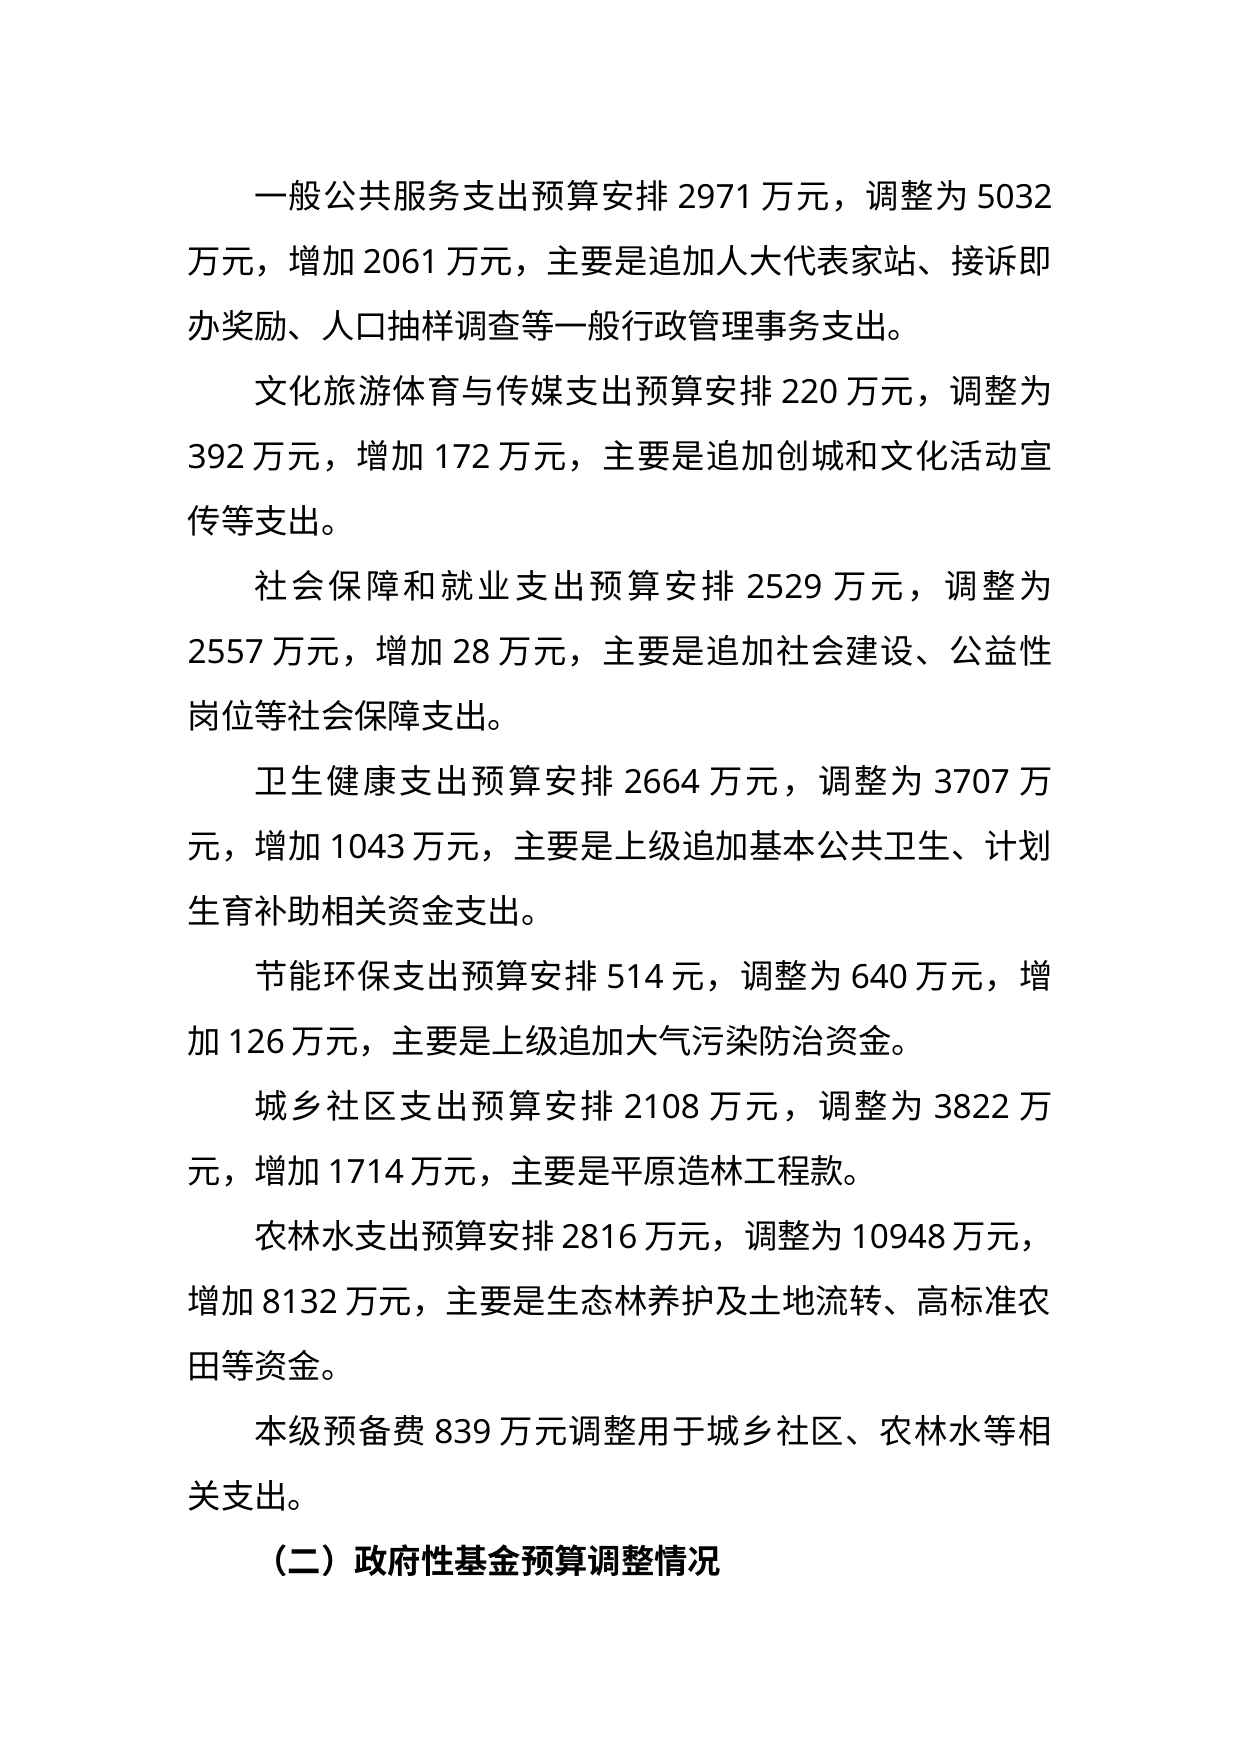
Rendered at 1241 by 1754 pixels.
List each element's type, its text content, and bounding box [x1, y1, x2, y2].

text 农林水支出预算安排2816万元，调整为10948万元，增加8132万元，主要是生态林养护及土地流转、高标准农田等资金。 [187, 1202, 1053, 1397]
text 卫生健康支出预算安排2664万元，调整为3707万元，增加1043万元，主要是上级追加基本公共卫生、计划生育补助相关资金支出。 [187, 747, 1053, 942]
text （二）政府性基金预算调整情况 [187, 1527, 1053, 1592]
text 文化旅游体育与传媒支出预算安排220万元，调整为392万元，增加172万元，主要是追加创城和文化活动宣传等支出。 [187, 357, 1053, 552]
text 城乡社区支出预算安排2108万元，调整为3822万元，增加1714万元，主要是平原造林工程款。 [187, 1072, 1053, 1202]
text 本级预备费839万元调整用于城乡社区、农林水等相关支出。 [187, 1397, 1053, 1527]
text 节能环保支出预算安排514元，调整为640万元，增加126万元，主要是上级追加大气污染防治资金。 [187, 942, 1053, 1072]
text 一般公共服务支出预算安排2971万元，调整为5032万元，增加2061万元，主要是追加人大代表家站、接诉即办奖励、人口抽样调查等一般行政管理事务支出。 [187, 162, 1053, 357]
text 社会保障和就业支出预算安排2529万元，调整为2557万元，增加28万元，主要是追加社会建设、公益性岗位等社会保障支出。 [187, 552, 1053, 747]
